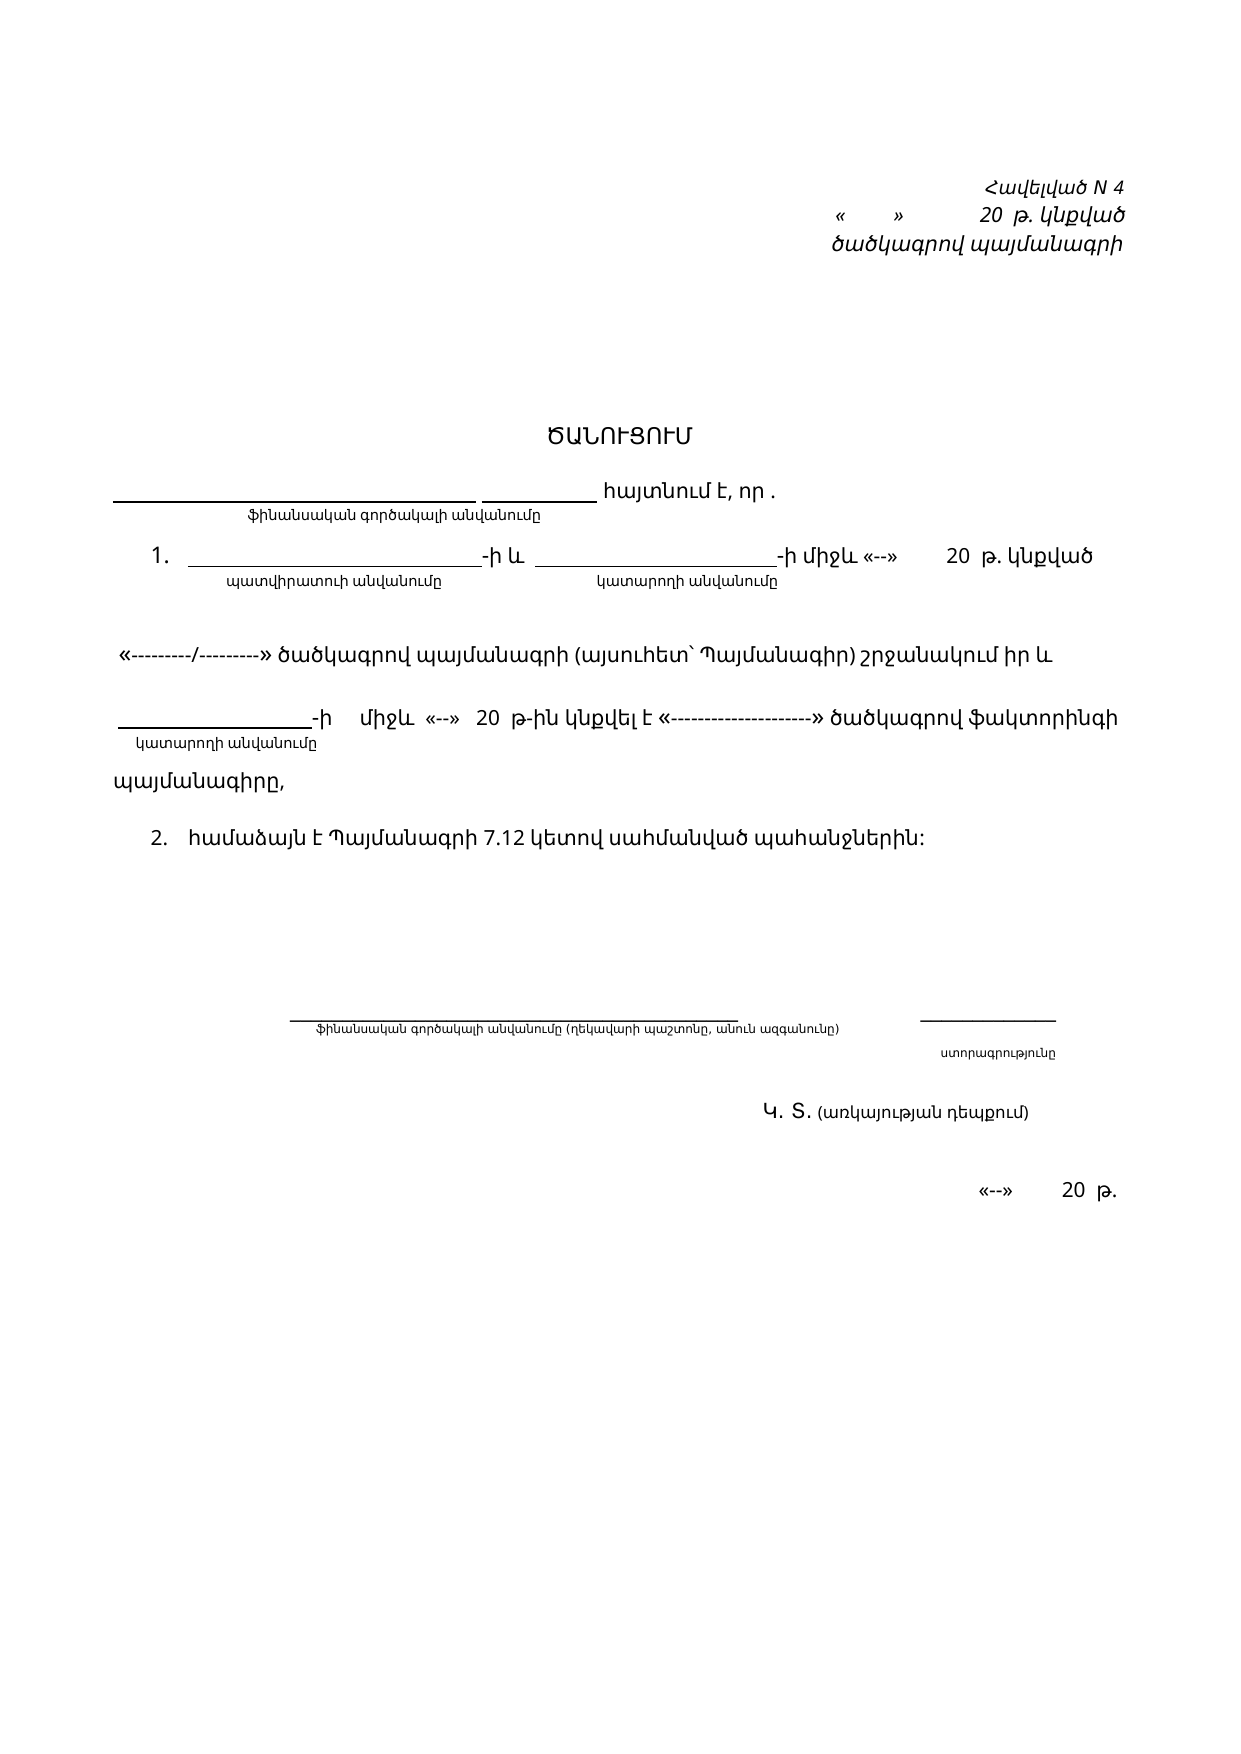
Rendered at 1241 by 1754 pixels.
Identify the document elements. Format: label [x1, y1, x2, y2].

table_cell [113, 56, 1126, 1400]
